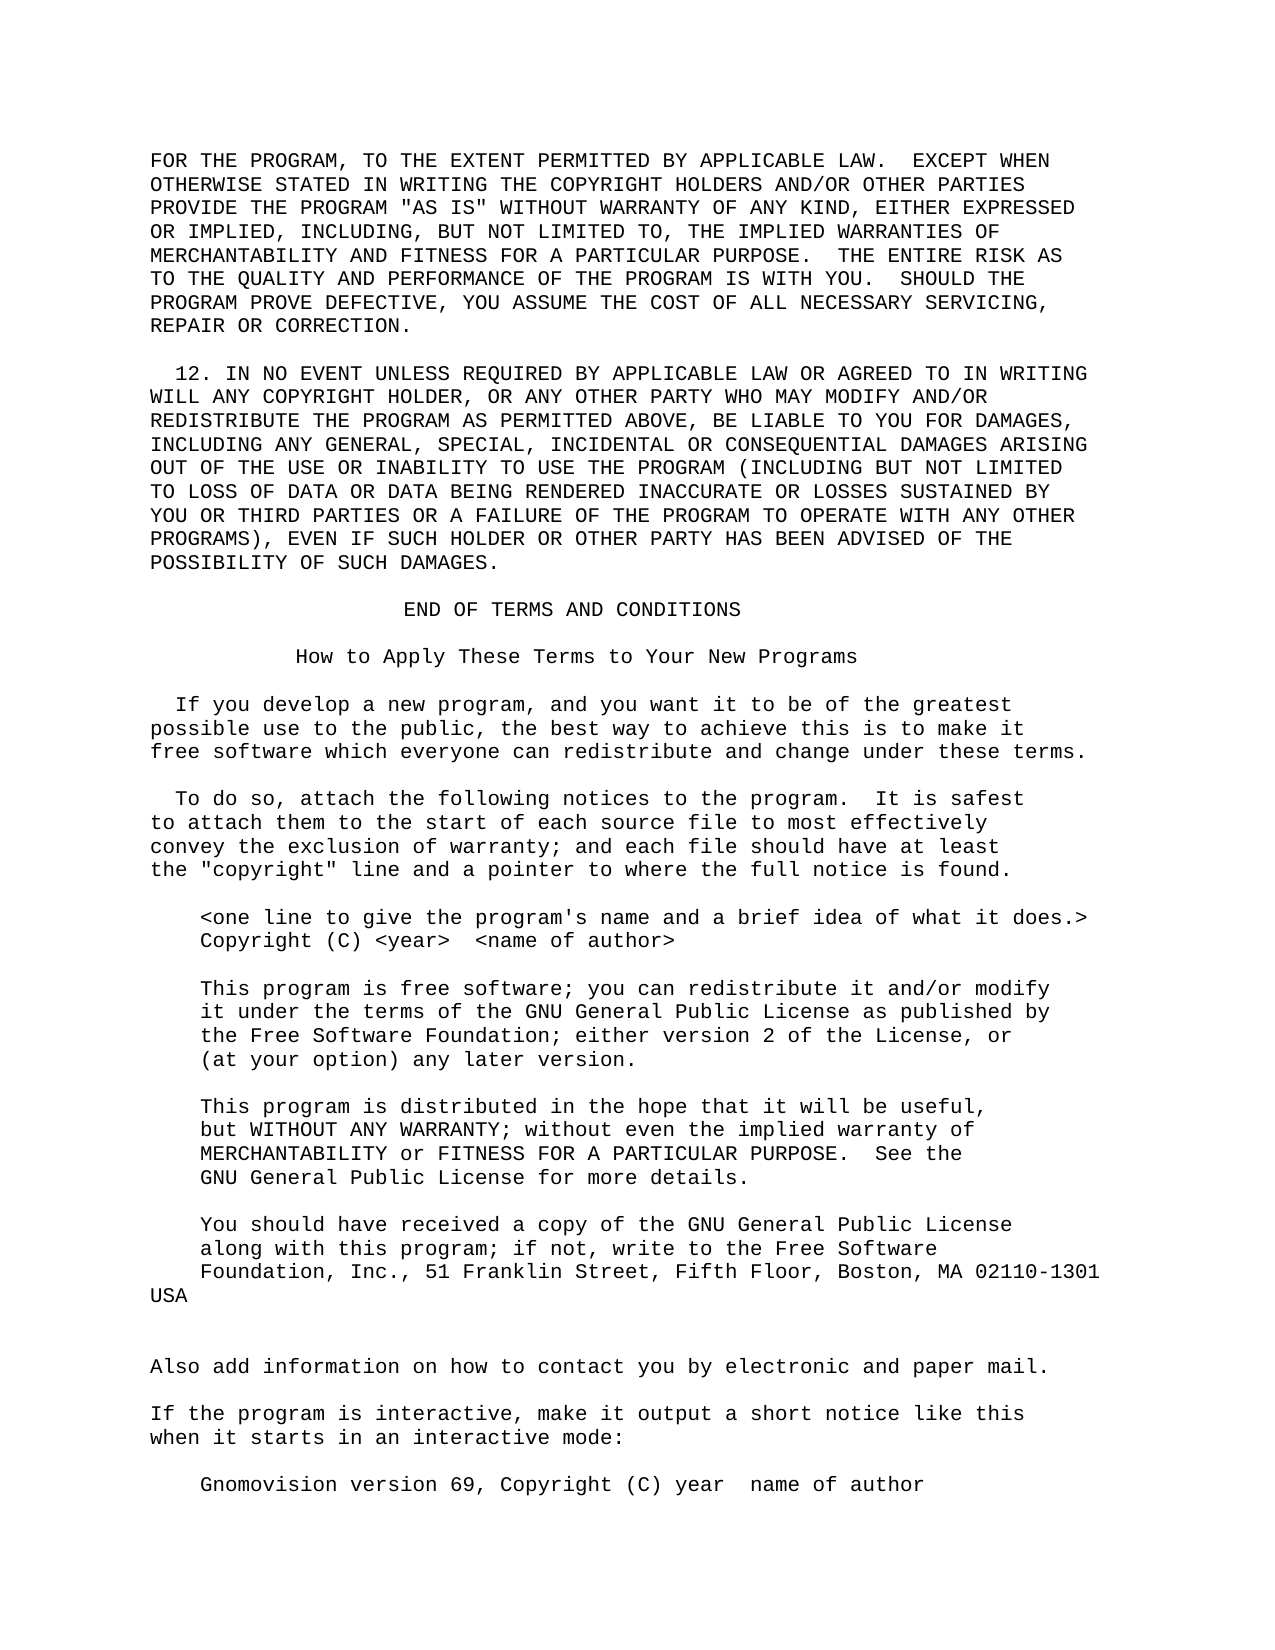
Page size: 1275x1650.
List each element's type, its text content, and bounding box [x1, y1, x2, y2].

text Also add information on how to contact you by electronic and paper mail. [150, 1356, 1125, 1379]
text GNU General Public License for more details. [150, 1167, 1125, 1190]
text along with this program; if not, write to the Free Software [150, 1238, 1125, 1261]
text POSSIBILITY OF SUCH DAMAGES. [150, 552, 1125, 576]
text convey the exclusion of warranty; and each file should have at least [150, 836, 1125, 859]
text free software which everyone can redistribute and change under these terms. [150, 741, 1125, 765]
text MERCHANTABILITY AND FITNESS FOR A PARTICULAR PURPOSE. THE ENTIRE RISK AS [150, 244, 1125, 268]
text OUT OF THE USE OR INABILITY TO USE THE PROGRAM (INCLUDING BUT NOT LIMITED [150, 457, 1125, 481]
text If you develop a new program, and you want it to be of the greatest [150, 694, 1125, 717]
text This program is free software; you can redistribute it and/or modify [150, 978, 1125, 1001]
text TO THE QUALITY AND PERFORMANCE OF THE PROGRAM IS WITH YOU. SHOULD THE [150, 268, 1125, 292]
text the "copyright" line and a pointer to where the full notice is found. [150, 859, 1125, 883]
text to attach them to the start of each source file to most effectively [150, 812, 1125, 836]
text TO LOSS OF DATA OR DATA BEING RENDERED INACCURATE OR LOSSES SUSTAINED BY [150, 481, 1125, 505]
text OTHERWISE STATED IN WRITING THE COPYRIGHT HOLDERS AND/OR OTHER PARTIES [150, 174, 1125, 197]
text 12. IN NO EVENT UNLESS REQUIRED BY APPLICABLE LAW OR AGREED TO IN WRITING [150, 363, 1125, 386]
text To do so, attach the following notices to the program. It is safest [150, 788, 1125, 812]
text INCLUDING ANY GENERAL, SPECIAL, INCIDENTAL OR CONSEQUENTIAL DAMAGES ARISING [150, 434, 1125, 457]
text If the program is interactive, make it output a short notice like this [150, 1403, 1125, 1427]
text OR IMPLIED, INCLUDING, BUT NOT LIMITED TO, THE IMPLIED WARRANTIES OF [150, 221, 1125, 244]
text possible use to the public, the best way to achieve this is to make it [150, 717, 1125, 741]
text <one line to give the program's name and a brief idea of what it does.> [150, 907, 1125, 930]
text You should have received a copy of the GNU General Public License [150, 1214, 1125, 1238]
text when it starts in an interactive mode: [150, 1427, 1125, 1451]
text REDISTRIBUTE THE PROGRAM AS PERMITTED ABOVE, BE LIABLE TO YOU FOR DAMAGES, [150, 410, 1125, 434]
text How to Apply These Terms to Your New Programs [150, 647, 1125, 670]
text REPAIR OR CORRECTION. [150, 316, 1125, 339]
text END OF TERMS AND CONDITIONS [150, 599, 1125, 623]
text MERCHANTABILITY or FITNESS FOR A PARTICULAR PURPOSE. See the [150, 1143, 1125, 1167]
text Foundation, Inc., 51 Franklin Street, Fifth Floor, Boston, MA 02110-1301 USA [150, 1261, 1125, 1309]
text Gnomovision version 69, Copyright (C) year name of author [150, 1474, 1125, 1498]
text YOU OR THIRD PARTIES OR A FAILURE OF THE PROGRAM TO OPERATE WITH ANY OTHER [150, 505, 1125, 528]
text Copyright (C) <year> <name of author> [150, 930, 1125, 954]
text the Free Software Foundation; either version 2 of the License, or [150, 1025, 1125, 1048]
text PROVIDE THE PROGRAM "AS IS" WITHOUT WARRANTY OF ANY KIND, EITHER EXPRESSED [150, 197, 1125, 221]
text it under the terms of the GNU General Public License as published by [150, 1001, 1125, 1025]
text This program is distributed in the hope that it will be useful, [150, 1096, 1125, 1119]
text but WITHOUT ANY WARRANTY; without even the implied warranty of [150, 1119, 1125, 1143]
text (at your option) any later version. [150, 1048, 1125, 1072]
text FOR THE PROGRAM, TO THE EXTENT PERMITTED BY APPLICABLE LAW. EXCEPT WHEN [150, 150, 1125, 174]
text PROGRAMS), EVEN IF SUCH HOLDER OR OTHER PARTY HAS BEEN ADVISED OF THE [150, 528, 1125, 552]
text PROGRAM PROVE DEFECTIVE, YOU ASSUME THE COST OF ALL NECESSARY SERVICING, [150, 292, 1125, 316]
text WILL ANY COPYRIGHT HOLDER, OR ANY OTHER PARTY WHO MAY MODIFY AND/OR [150, 386, 1125, 410]
